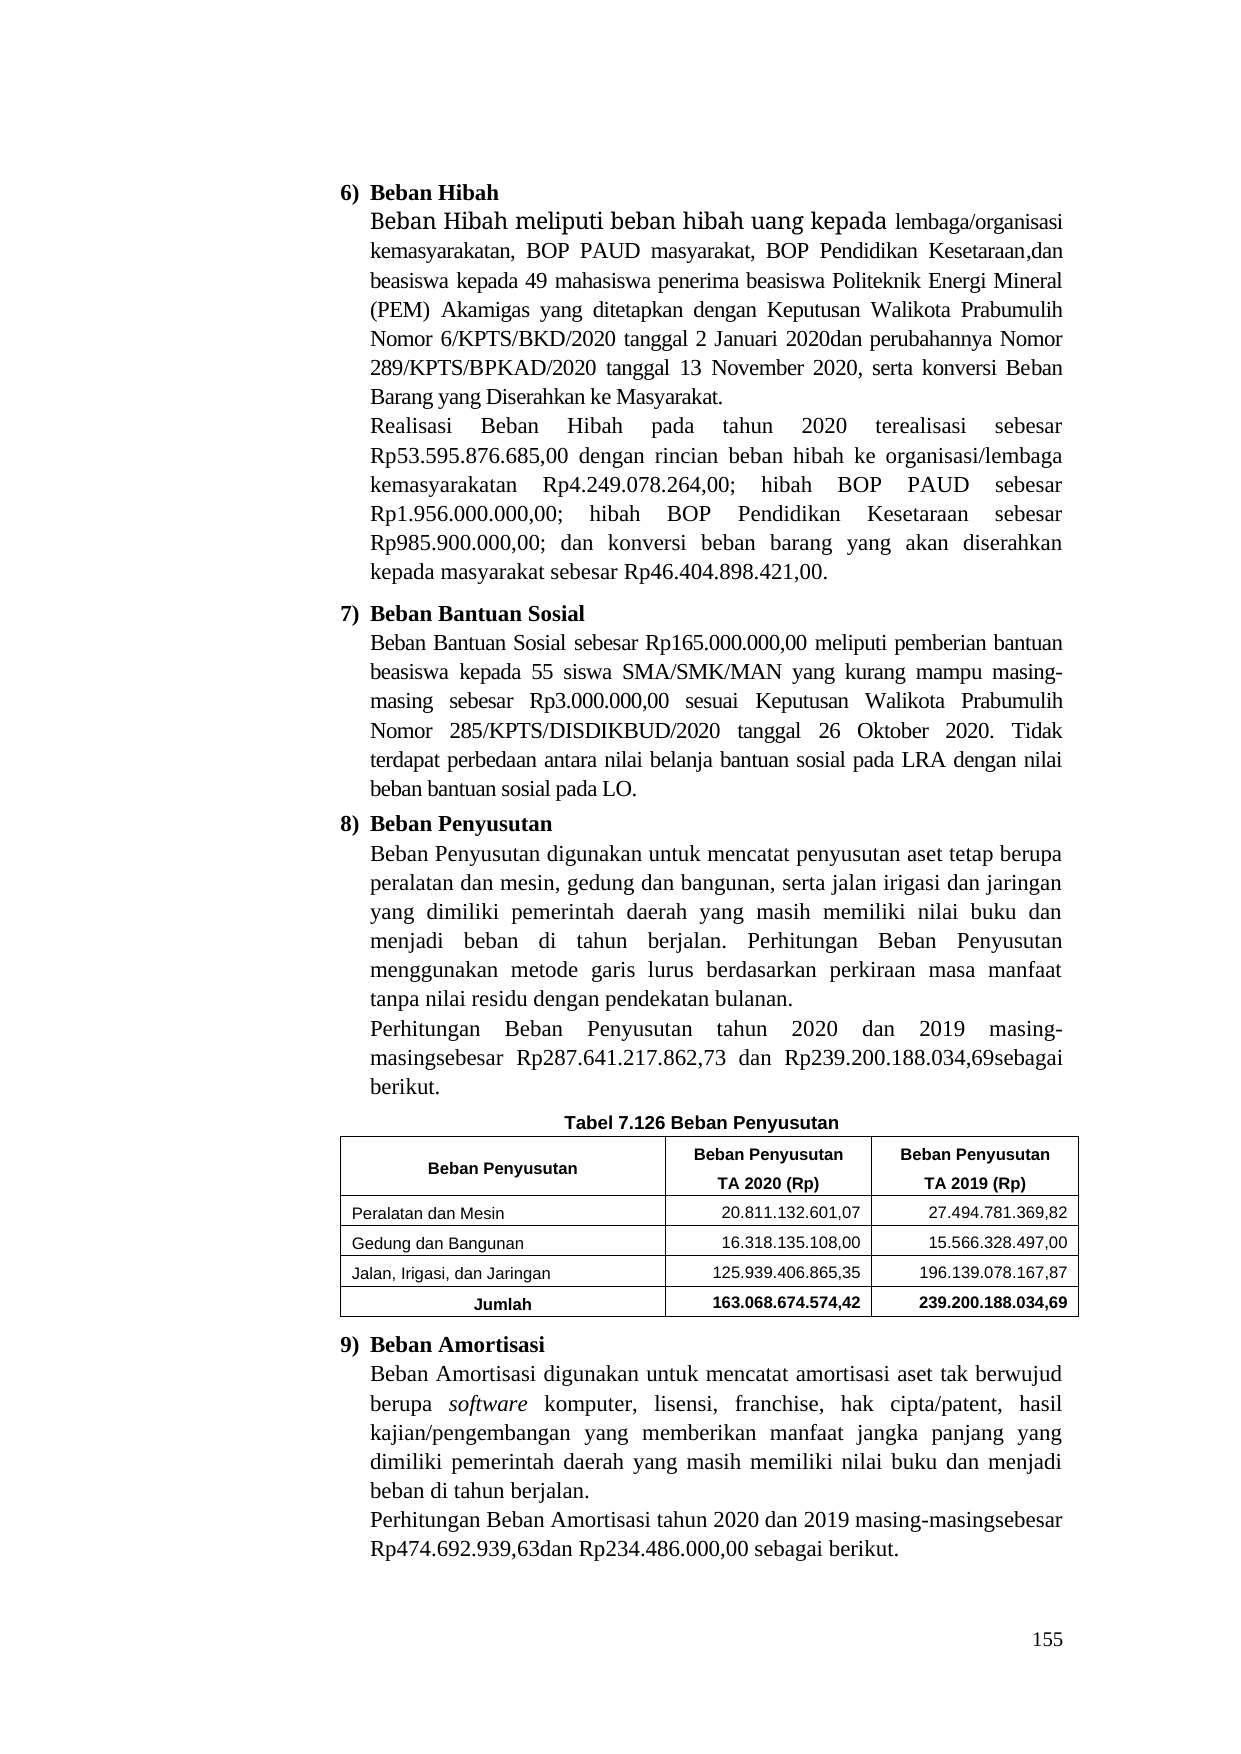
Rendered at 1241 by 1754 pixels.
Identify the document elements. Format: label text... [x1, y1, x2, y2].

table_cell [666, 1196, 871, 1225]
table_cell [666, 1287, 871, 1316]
list Beban Amortisasi [340, 1329, 1063, 1358]
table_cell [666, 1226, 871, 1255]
list Realisasi Beban Hibah pada tahun 2020 terealisasi sebesar Rp53.595.876.685,00 dengan rincian beban hibah ke organisasi/lembaga kemasyarakatan Rp4.249.078.264,00; hibah BOP PAUD sebesar Rp1.956.000.000,00; hibah BOP Pendidikan Kesetaraan sebesar Rp985.900.000,00; dan konversi beban barang yang akan diserahkan kepada masyarakat sebesar Rp46.404.898.421,00. [370, 411, 1063, 586]
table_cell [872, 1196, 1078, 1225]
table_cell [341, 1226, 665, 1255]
list Beban Amortisasi digunakan untuk mencatat amortisasi aset tak berwujud berupa software komputer, lisensi, franchise, hak cipta/patent, hasil kajian/pengembangan yang memberikan manfaat jangka panjang yang dimiliki pemerintah daerah yang masih memiliki nilai buku dan menjadi beban di tahun berjalan. [370, 1358, 1063, 1504]
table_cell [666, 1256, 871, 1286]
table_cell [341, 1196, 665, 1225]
list Beban Bantuan Sosial [340, 598, 1063, 627]
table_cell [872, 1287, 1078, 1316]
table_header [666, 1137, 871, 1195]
list Beban Penyusutan digunakan untuk mencatat penyusutan aset tetap berupa peralatan dan mesin, gedung dan bangunan, serta jalan irigasi dan jaringan yang dimiliki pemerintah daerah yang masih memiliki nilai buku dan menjadi beban di tahun berjalan. Perhitungan Beban Penyusutan menggunakan metode garis lurus berdasarkan perkiraan masa manfaat tanpa nilai residu dengan pendekatan bulanan. [370, 838, 1063, 1013]
text Beban Bantuan Sosial sebesar Rp165.000.000,00 meliputi pemberian bantuan beasiswa kepada 55 siswa SMA/SMK/MAN yang kurang mampu masing-masing sebesar Rp3.000.000,00 sesuai Keputusan Walikota Prabumulih Nomor 285/KPTS/DISDIKBUD/2020 tanggal 26 Oktober 2020. Tidak terdapat perbedaan antara nilai belanja bantuan sosial pada LRA dengan nilai beban bantuan sosial pada LO. [370, 627, 1063, 802]
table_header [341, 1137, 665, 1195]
list Beban Penyusutan [340, 808, 1063, 838]
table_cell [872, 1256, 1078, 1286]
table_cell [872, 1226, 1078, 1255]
list Perhitungan Beban Amortisasi tahun 2020 dan 2019 masing-masingsebesar Rp474.692.939,63dan Rp234.486.000,00 sebagai berikut. [370, 1504, 1063, 1563]
text Beban Hibah meliputi beban hibah uang kepada lembaga/organisasi kemasyarakatan, BOP PAUD masyarakat, BOP Pendidikan Kesetaraan,dan beasiswa kepada 49 mahasiswa penerima beasiswa Politeknik Energi Mineral (PEM) Akamigas yang ditetapkan dengan Keputusan Walikota Prabumulih Nomor 6/KPTS/BKD/2020 tanggal 2 Januari 2020dan perubahannya Nomor 289/KPTS/BPKAD/2020 tanggal 13 November 2020, serta konversi Beban Barang yang Diserahkan ke Masyarakat. [370, 206, 1063, 411]
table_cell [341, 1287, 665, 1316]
list Beban Hibah [340, 177, 1063, 206]
list Perhitungan Beban Penyusutan tahun 2020 dan 2019 masing-masingsebesar Rp287.641.217.862,73 dan Rp239.200.188.034,69sebagai berikut. [370, 1013, 1063, 1100]
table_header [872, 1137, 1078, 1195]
list Tabel 7.126 Beban Penyusutan [340, 1106, 1063, 1136]
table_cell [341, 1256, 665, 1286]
